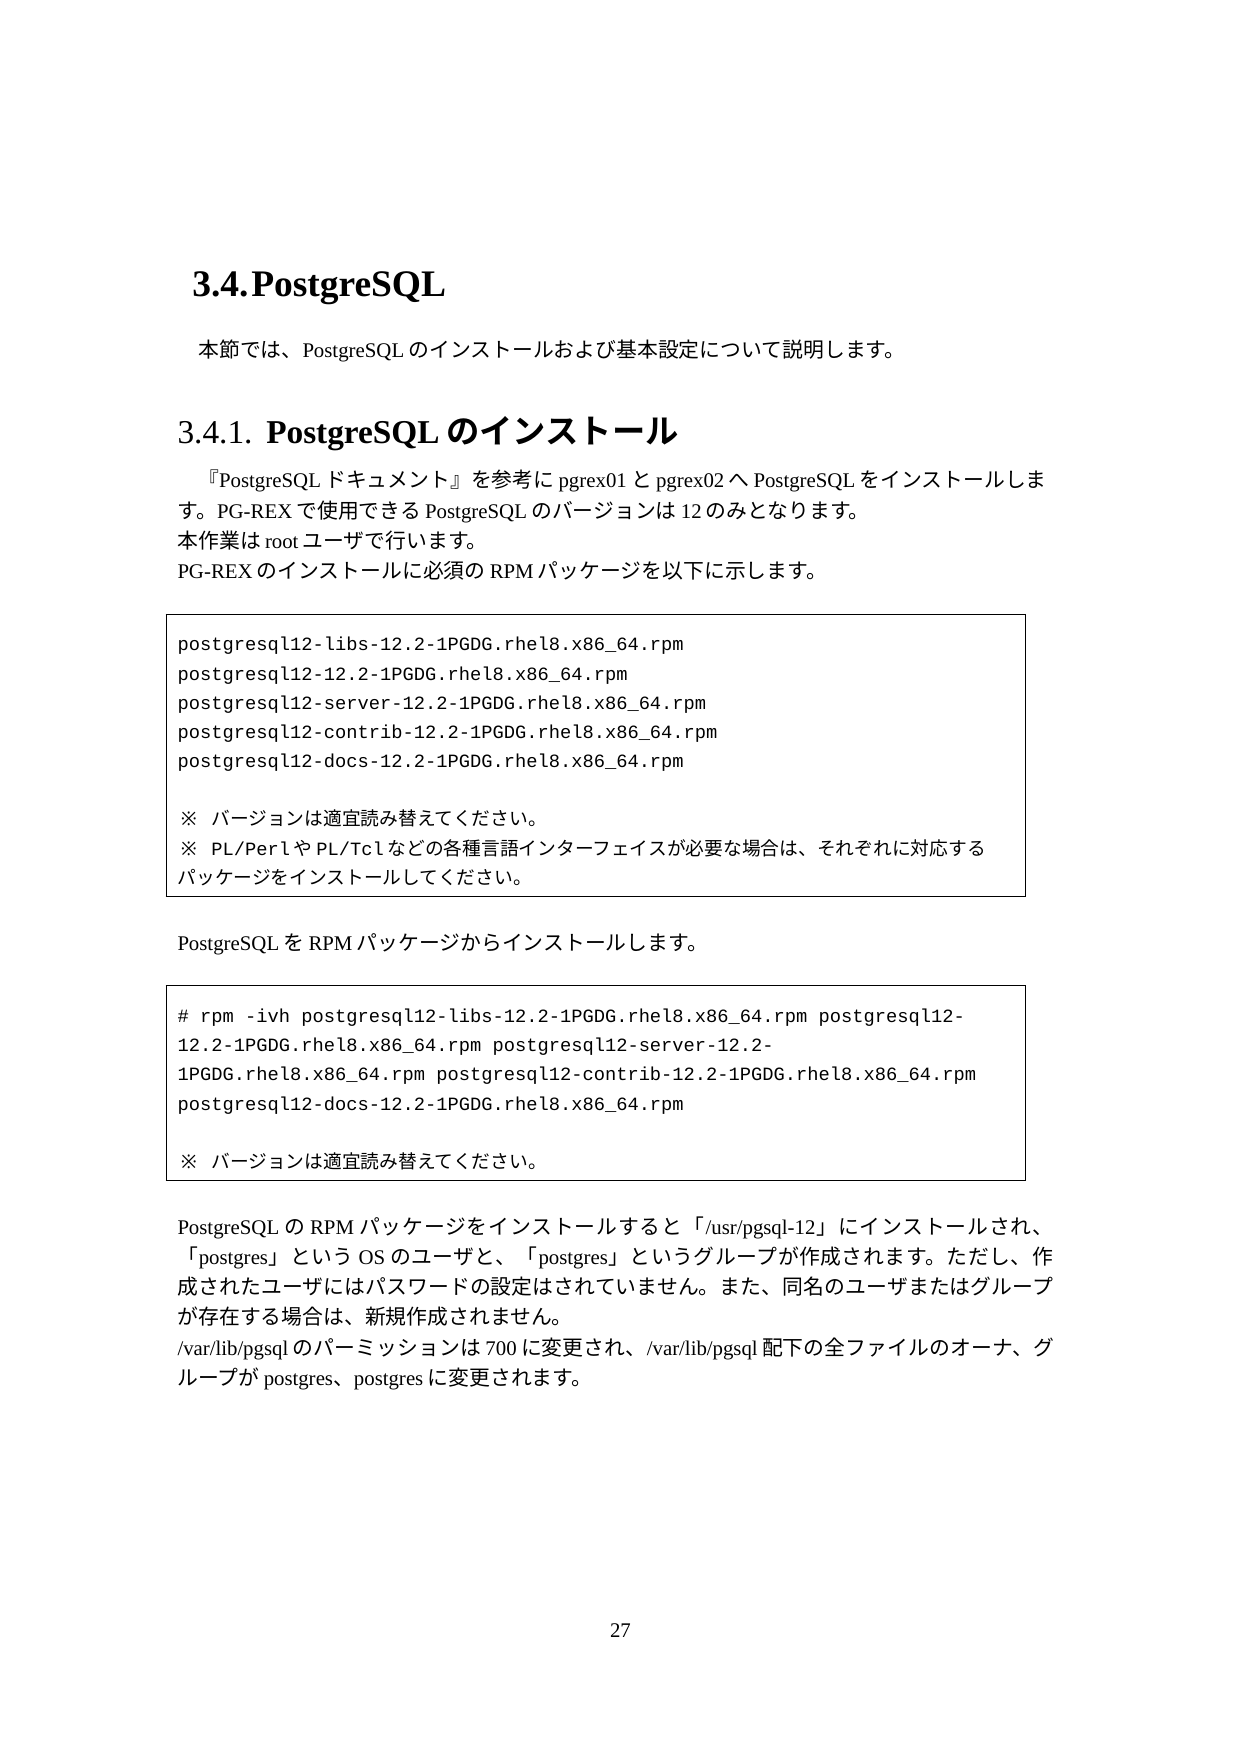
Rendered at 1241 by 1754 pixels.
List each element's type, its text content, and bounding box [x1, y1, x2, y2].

text 本節では、PostgreSQLのインストールおよび基本設定について説明します。 [177, 333, 1054, 363]
table_header postgresql12-libs-12.2-1PGDG.rhel8.x86_64.rpm postgresql12-12.2-1PGDG.rhel8.x86_64.rpm postgresql12-server-12.2-1PGDG.rhel8.x86_64.rpm postgresql12-contrib-12.2-1PGDG.rhel8.x86_64.rpm postgresql12-docs-12.2-1PGDG.rhel8.x86_64.rpm ※ バージョンは適宜読み替えてください。 ※ PL/PerlやPL/Tclなどの各種言語インターフェイスが必要な場合は、それぞれに対応するパッケージをインストールしてください。 [167, 615, 1025, 896]
subtitle PostgreSQLのインストール [177, 405, 1063, 453]
text PostgreSQLのRPMパッケージをインストールすると「/usr/pgsql-12」にインストールされ、「postgres」というOSのユーザと、「postgres」というグループが作成されます。ただし、作成されたユーザにはパスワードの設定はされていません。また、同名のユーザまたはグループが存在する場合は、新規作成されません。 [177, 1210, 1054, 1331]
text PG-REXのインストールに必須のRPMパッケージを以下に示します。 [177, 554, 1054, 584]
table_header # rpm -ivh postgresql12-libs-12.2-1PGDG.rhel8.x86_64.rpm postgresql12-12.2-1PGDG.rhel8.x86_64.rpm postgresql12-server-12.2-1PGDG.rhel8.x86_64.rpm postgresql12-contrib-12.2-1PGDG.rhel8.x86_64.rpm postgresql12-docs-12.2-1PGDG.rhel8.x86_64.rpm ※ バージョンは適宜読み替えてください。 [167, 986, 1025, 1180]
text 『PostgreSQLドキュメント』を参考にpgrex01とpgrex02へPostgreSQLをインストールします。PG-REXで使用できるPostgreSQLのバージョンは12のみとなります。 [177, 464, 1054, 524]
text PostgreSQLをRPMパッケージからインストールします。 [177, 926, 1054, 956]
text 本作業はrootユーザで行います。 [177, 524, 1054, 554]
text /var/lib/pgsqlのパーミッションは700に変更され、/var/lib/pgsql配下の全ファイルのオーナ、グループがpostgres、postgresに変更されます。 [177, 1331, 1054, 1391]
subtitle PostgreSQL [192, 261, 1063, 304]
